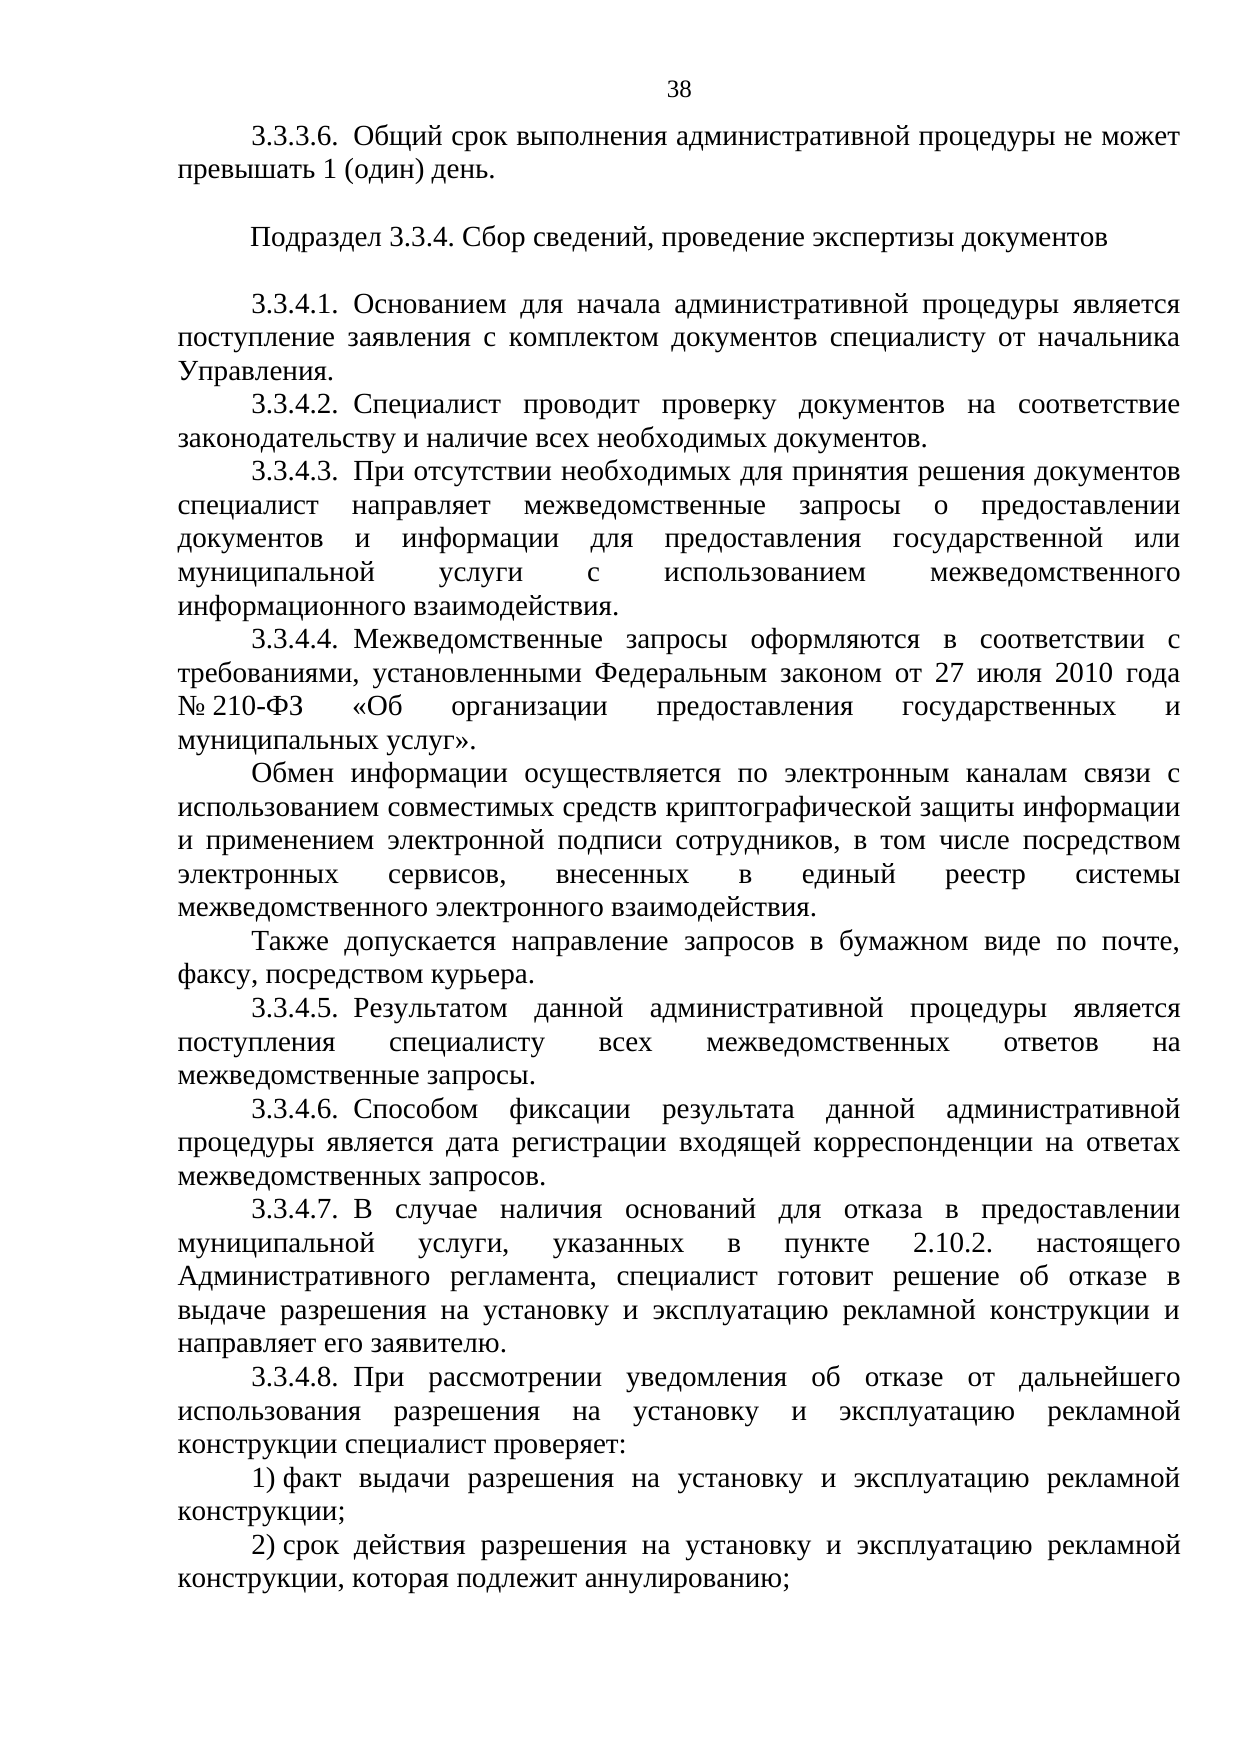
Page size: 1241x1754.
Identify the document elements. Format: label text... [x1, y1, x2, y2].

text Обмен информации осуществляется по электронным каналам связи с использованием совместимых средств криптографической защиты информации и применением электронной подписи сотрудников, в том числе посредством электронных сервисов, внесенных в единый реестр системы межведомственного электронного взаимодействия. [177, 755, 1181, 923]
text 3.3.4.8. При рассмотрении уведомления об отказе от дальнейшего использования разрешения на установку и эксплуатацию рекламной конструкции специалист проверяет: [177, 1359, 1181, 1460]
text 3.3.3.6. Общий срок выполнения административной процедуры не может превышать 1 (один) день. [177, 118, 1181, 185]
text 3.3.4.6. Способом фиксации результата данной административной процедуры является дата регистрации входящей корреспонденции на ответах межведомственных запросов. [177, 1091, 1181, 1191]
text 3.3.4.4. Межведомственные запросы оформляются в соответствии с требованиями, установленными Федеральным законом от 27 июля 2010 года № 210-ФЗ «Об организации предоставления государственных и муниципальных услуг». [177, 621, 1181, 755]
text 3.3.4.7. В случае наличия оснований для отказа в предоставлении муниципальной услуги, указанных в пункте 2.10.2. настоящего Административного регламента, специалист готовит решение об отказе в выдаче разрешения на установку и эксплуатацию рекламной конструкции и направляет его заявителю. [177, 1191, 1181, 1359]
text 2) срок действия разрешения на установку и эксплуатацию рекламной конструкции, которая подлежит аннулированию; [177, 1527, 1181, 1594]
text Подраздел 3.3.4. Сбор сведений, проведение экспертизы документов [177, 219, 1181, 252]
text 3.3.4.5. Результатом данной административной процедуры является поступления специалисту всех межведомственных ответов на межведомственные запросы. [177, 990, 1181, 1091]
text 3.3.4.3. При отсутствии необходимых для принятия решения документов специалист направляет межведомственные запросы о предоставлении документов и информации для предоставления государственной или муниципальной услуги с использованием межведомственного информационного взаимодействия. [177, 453, 1181, 621]
text Также допускается направление запросов в бумажном виде по почте, факсу, посредством курьера. [177, 923, 1181, 990]
text 1) факт выдачи разрешения на установку и эксплуатацию рекламной конструкции; [177, 1460, 1181, 1527]
text 3.3.4.2. Специалист проводит проверку документов на соответствие законодательству и наличие всех необходимых документов. [177, 386, 1181, 453]
text 3.3.4.1. Основанием для начала административной процедуры является поступление заявления с комплектом документов специалисту от начальника Управления. [177, 286, 1181, 386]
